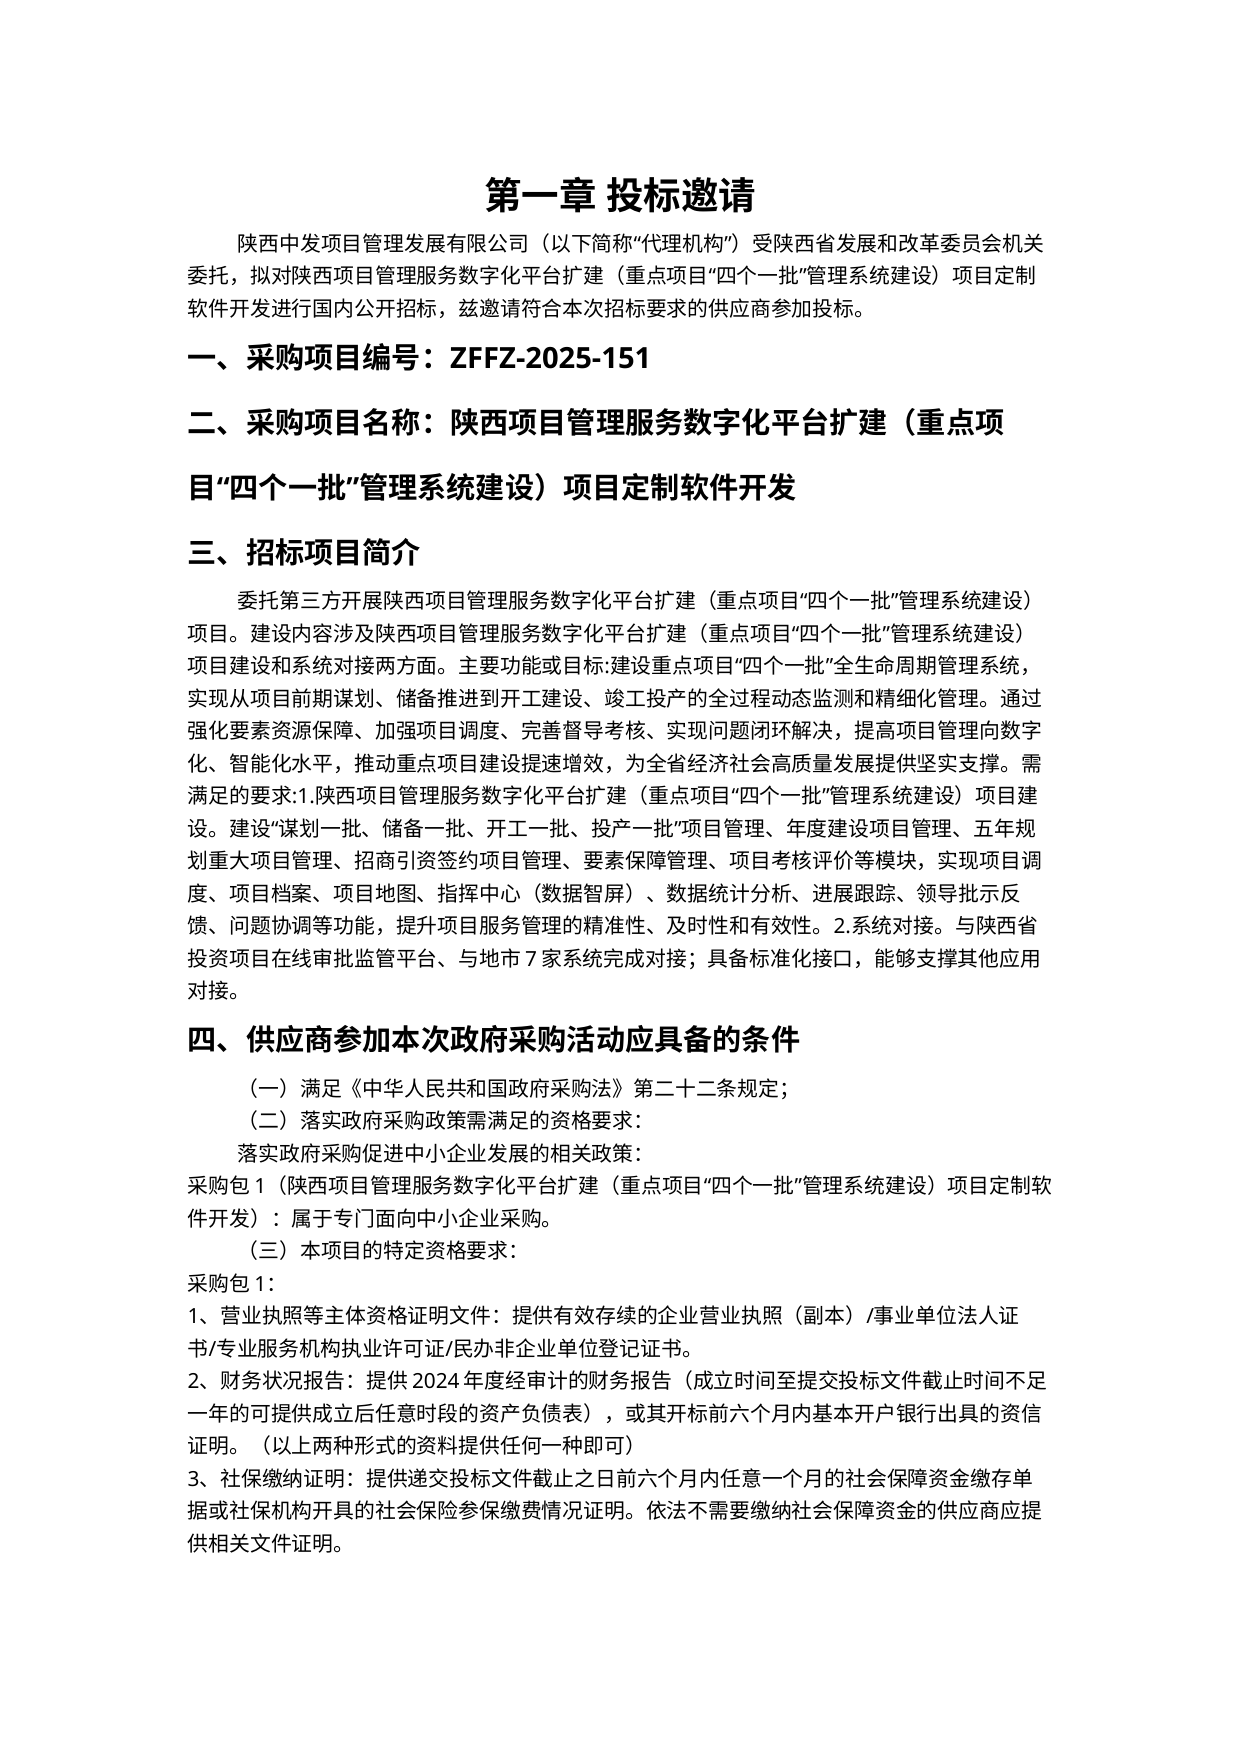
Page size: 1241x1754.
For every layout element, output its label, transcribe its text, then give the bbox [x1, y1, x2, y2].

text 采购包1（陕西项目管理服务数字化平台扩建（重点项目“四个一批”管理系统建设）项目定制软件开发）：属于专门面向中小企业采购。 [187, 1169, 1053, 1234]
text 1、营业执照等主体资格证明文件：提供有效存续的企业营业执照（副本）/事业单位法人证书/专业服务机构执业许可证/民办非企业单位登记证书。 [187, 1299, 1053, 1364]
text 2、财务状况报告：提供2024年度经审计的财务报告（成立时间至提交投标文件截止时间不足一年的可提供成立后任意时段的资产负债表），或其开标前六个月内基本开户银行出具的资信证明。（以上两种形式的资料提供任何一种即可） [187, 1364, 1053, 1462]
text 3、社保缴纳证明：提供递交投标文件截止之日前六个月内任意一个月的社会保障资金缴存单据或社保机构开具的社会保险参保缴费情况证明。依法不需要缴纳社会保障资金的供应商应提供相关文件证明。 [187, 1462, 1053, 1559]
text 三、招标项目简介 [187, 519, 1053, 584]
text 第一章 投标邀请 [187, 162, 1053, 227]
text 落实政府采购促进中小企业发展的相关政策： [187, 1137, 1053, 1169]
text 陕西中发项目管理发展有限公司（以下简称“代理机构”）受陕西省发展和改革委员会机关委托，拟对陕西项目管理服务数字化平台扩建（重点项目“四个一批”管理系统建设）项目定制软件开发进行国内公开招标，兹邀请符合本次招标要求的供应商参加投标。 [187, 227, 1053, 324]
text （一）满足《中华人民共和国政府采购法》第二十二条规定； [187, 1072, 1053, 1104]
text 采购包1： [187, 1267, 1053, 1299]
text （三）本项目的特定资格要求： [187, 1234, 1053, 1267]
text 二、采购项目名称：陕西项目管理服务数字化平台扩建（重点项目“四个一批”管理系统建设）项目定制软件开发 [187, 389, 1053, 519]
text （二）落实政府采购政策需满足的资格要求： [187, 1104, 1053, 1137]
text 四、供应商参加本次政府采购活动应具备的条件 [187, 1007, 1053, 1072]
text 委托第三方开展陕西项目管理服务数字化平台扩建（重点项目“四个一批”管理系统建设）项目。建设内容涉及陕西项目管理服务数字化平台扩建（重点项目“四个一批”管理系统建设）项目建设和系统对接两方面。主要功能或目标:建设重点项目“四个一批”全生命周期管理系统，实现从项目前期谋划、储备推进到开工建设、竣工投产的全过程动态监测和精细化管理。通过强化要素资源保障、加强项目调度、完善督导考核、实现问题闭环解决，提高项目管理向数字化、智能化水平，推动重点项目建设提速增效，为全省经济社会高质量发展提供坚实支撑。需满足的要求:1.陕西项目管理服务数字化平台扩建（重点项目“四个一批”管理系统建设）项目建设。建设“谋划一批、储备一批、开工一批、投产一批”项目管理、年度建设项目管理、五年规划重大项目管理、招商引资签约项目管理、要素保障管理、项目考核评价等模块，实现项目调度、项目档案、项目地图、指挥中心（数据智屏）、数据统计分析、进展跟踪、领导批示反馈、问题协调等功能，提升项目服务管理的精准性、及时性和有效性。2.系统对接。与陕西省投资项目在线审批监管平台、与地市7家系统完成对接；具备标准化接口，能够支撑其他应用对接。 [187, 584, 1053, 1007]
text 一、采购项目编号：ZFFZ-2025-151 [187, 324, 1053, 389]
